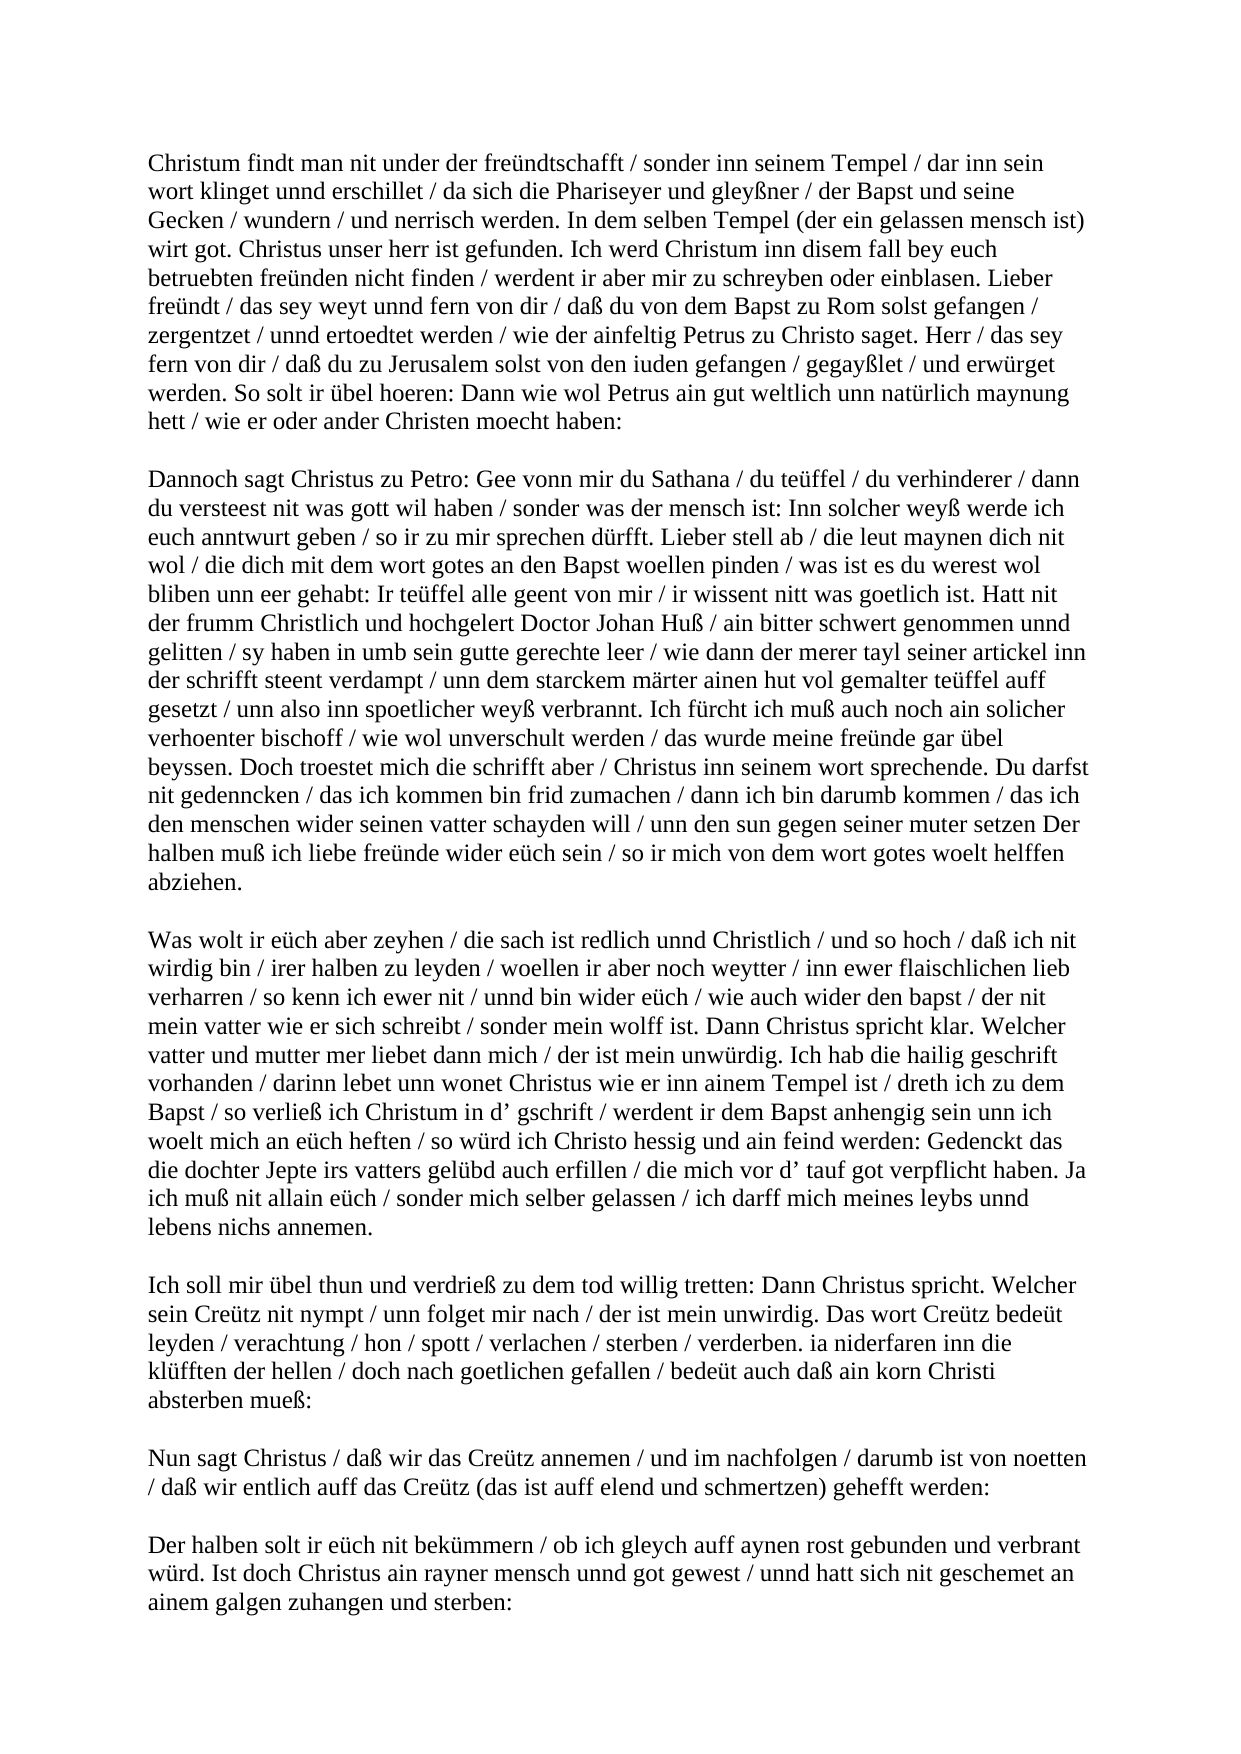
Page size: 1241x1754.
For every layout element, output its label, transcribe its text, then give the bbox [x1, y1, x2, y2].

text Nun sagt Christus / daß wir das Creütz annemen / und im nachfolgen / darumb ist von noetten / daß wir entlich auff das Creütz (das ist auff elend und schmertzen) gehefft werden: [148, 1443, 1093, 1501]
text Dannoch sagt Christus zu Petro: Gee vonn mir du Sathana / du teüffel / du verhinderer / dann du versteest nit was gott wil haben / sonder was der mensch ist: Inn solcher weyß werde ich euch anntwurt geben / so ir zu mir sprechen dürfft. Lieber stell ab / die leut maynen dich nit wol / die dich mit dem wort gotes an den Bapst woellen pinden / was ist es du werest wol bliben unn eer gehabt: Ir teüffel alle geent von mir / ir wissent nitt was goetlich ist. Hatt nit der frumm Christlich und hochgelert Doctor Johan Huß / ain bitter schwert genommen unnd gelitten / sy haben in umb sein gutte gerechte leer / wie dann der merer tayl seiner artickel inn der schrifft steent verdampt / unn dem starckem märter ainen hut vol gemalter teüffel auff gesetzt / unn also inn spoetlicher weyß verbrannt. Ich fürcht ich muß auch noch ain solicher verhoenter bischoff / wie wol unverschult werden / das wurde meine freünde gar übel beyssen. Doch troestet mich die schrifft aber / Christus inn seinem wort sprechende. Du darfst nit gedenncken / das ich kommen bin frid zumachen / dann ich bin darumb kommen / das ich den menschen wider seinen vatter schayden will / unn den sun gegen seiner muter setzen Der halben muß ich liebe freünde wider eüch sein / so ir mich von dem wort gotes woelt helffen abziehen. [148, 464, 1093, 896]
text Was wolt ir eüch aber zeyhen / die sach ist redlich unnd Christlich / und so hoch / daß ich nit wirdig bin / irer halben zu leyden / woellen ir aber noch weytter / inn ewer flaischlichen lieb verharren / so kenn ich ewer nit / unnd bin wider eüch / wie auch wider den bapst / der nit mein vatter wie er sich schreibt / sonder mein wolff ist. Dann Christus spricht klar. Welcher vatter und mutter mer liebet dann mich / der ist mein unwürdig. Ich hab die hailig geschrift vorhanden / darinn lebet unn wonet Christus wie er inn ainem Tempel ist / dreth ich zu dem Bapst / so verließ ich Christum in d’ gschrift / werdent ir dem Bapst anhengig sein unn ich woelt mich an eüch heften / so würd ich Christo hessig und ain feind werden: Gedenckt das die dochter Jepte irs vatters gelübd auch erfillen / die mich vor d’ tauf got verpflicht haben. Ja ich muß nit allain eüch / sonder mich selber gelassen / ich darff mich meines leybs unnd lebens nichs annemen. [148, 925, 1093, 1241]
text Christum findt man nit under der freündtschafft / sonder inn seinem Tempel / dar inn sein wort klinget unnd erschillet / da sich die Phariseyer und gleyßner / der Bapst und seine Gecken / wundern / und nerrisch werden. In dem selben Tempel (der ein gelassen mensch ist) wirt got. Christus unser herr ist gefunden. Ich werd Christum inn disem fall bey euch betruebten freünden nicht finden / werdent ir aber mir zu schreyben oder einblasen. Lieber freündt / das sey weyt unnd fern von dir / daß du von dem Bapst zu Rom solst gefangen / zergentzet / unnd ertoedtet werden / wie der ainfeltig Petrus zu Christo saget. Herr / das sey fern von dir / daß du zu Jerusalem solst von den iuden gefangen / gegayßlet / und erwürget werden. So solt ir übel hoeren: Dann wie wol Petrus ain gut weltlich unn natürlich maynung hett / wie er oder ander Christen moecht haben: [148, 148, 1093, 435]
text Ich soll mir übel thun und verdrieß zu dem tod willig tretten: Dann Christus spricht. Welcher sein Creütz nit nympt / unn folget mir nach / der ist mein unwirdig. Das wort Creütz bedeüt leyden / verachtung / hon / spott / verlachen / sterben / verderben. ia niderfaren inn die klüfften der hellen / doch nach goetlichen gefallen / bedeüt auch daß ain korn Christi absterben mueß: [148, 1270, 1093, 1414]
text Der halben solt ir eüch nit bekümmern / ob ich gleych auff aynen rost gebunden und verbrant würd. Ist doch Christus ain rayner mensch unnd got gewest / unnd hatt sich nit geschemet an ainem galgen zuhangen und sterben: [148, 1530, 1093, 1616]
